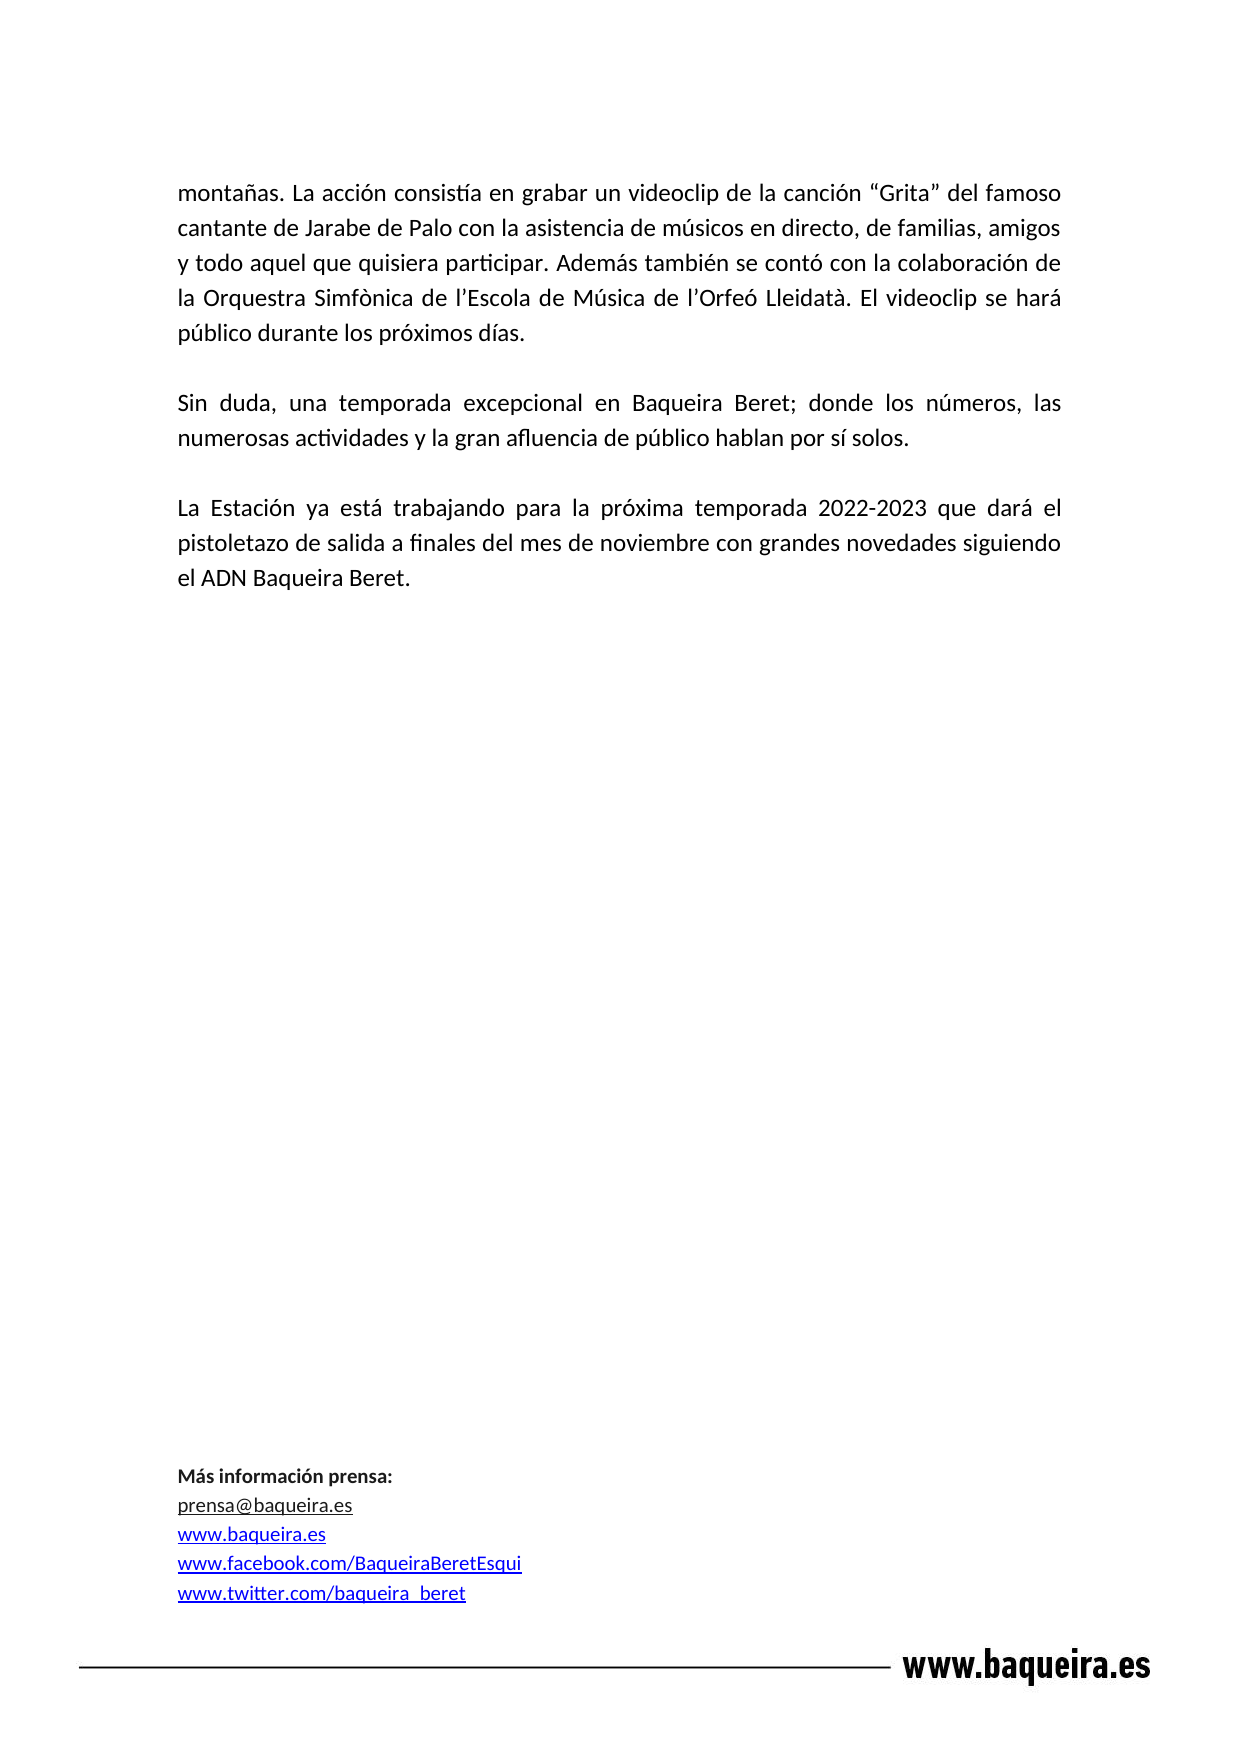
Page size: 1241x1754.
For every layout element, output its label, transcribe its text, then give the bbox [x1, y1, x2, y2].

text www.facebook.com/BaqueiraBeretEsqui [177, 1551, 1063, 1576]
text Sin duda, una temporada excepcional en Baqueira Beret; donde los números, las numerosas actividades y la gran afluencia de público hablan por sí solos. [177, 387, 1063, 453]
text prensa@baqueira.es [177, 1492, 1063, 1518]
text Más información prensa: [177, 1463, 1063, 1488]
text www.twitter.com/baqueira_beret [177, 1580, 1063, 1605]
text www.baqueira.es [177, 1521, 1063, 1547]
picture [4, 1637, 1237, 1752]
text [177, 177, 1063, 348]
text La Estación ya está trabajando para la próxima temporada 2022-2023 que dará el pistoletazo de salida a finales del mes de noviembre con grandes novedades siguiendo el ADN Baqueira Beret. [177, 457, 1063, 593]
